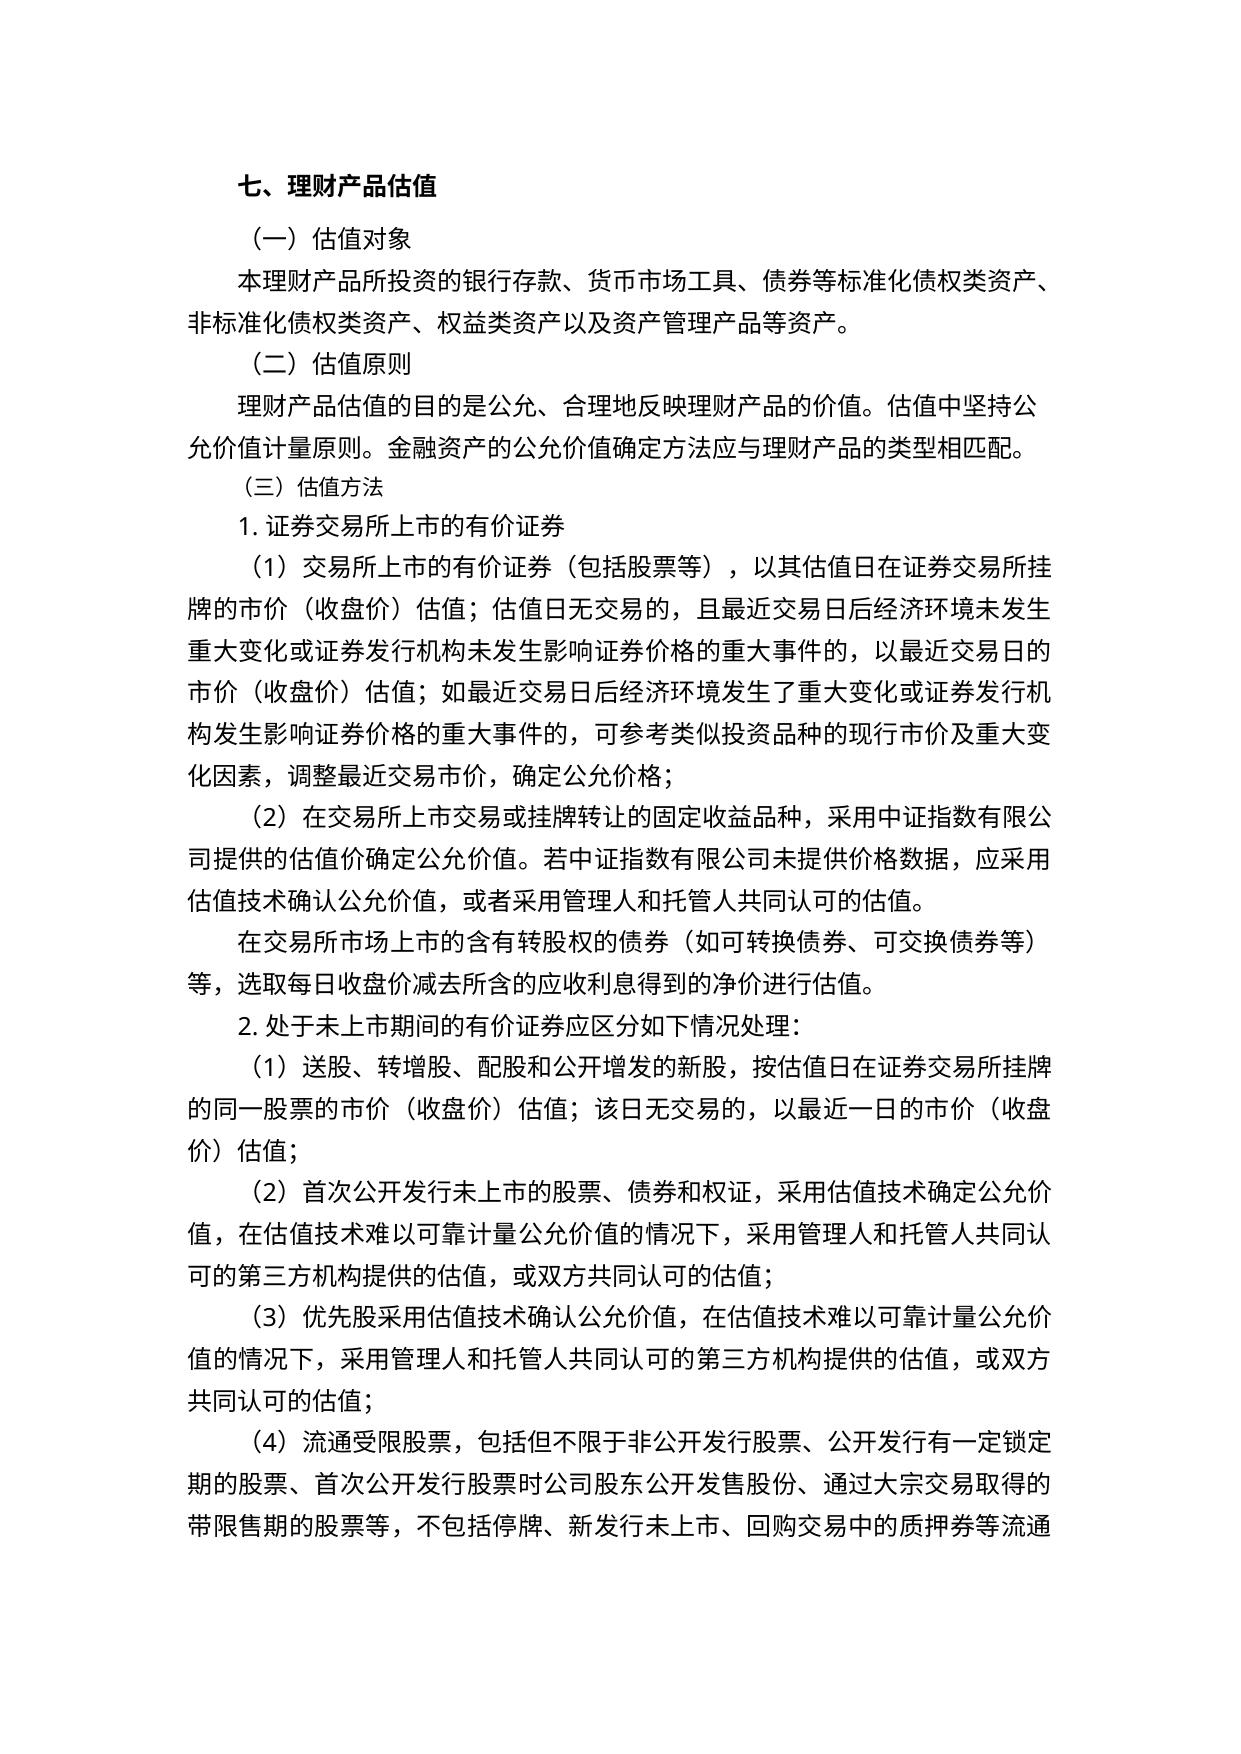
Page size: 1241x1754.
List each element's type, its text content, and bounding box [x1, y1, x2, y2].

text （二）估值原则 [187, 345, 1053, 381]
text （3）优先股采用估值技术确认公允价值，在估值技术难以可靠计量公允价值的情况下，采用管理人和托管人共同认可的第三方机构提供的估值，或双方共同认可的估值； [187, 1298, 1053, 1417]
text 2. 处于未上市期间的有价证券应区分如下情况处理： [187, 1006, 1053, 1042]
text （2）在交易所上市交易或挂牌转让的固定收益品种，采用中证指数有限公司提供的估值价确定公允价值。若中证指数有限公司未提供价格数据，应采用估值技术确认公允价值，或者采用管理人和托管人共同认可的估值。 [187, 798, 1053, 917]
text 1. 证券交易所上市的有价证券 [187, 506, 1053, 542]
text （一）估值对象 [187, 220, 1053, 256]
text （三）估值方法 [187, 470, 1053, 502]
text 在交易所市场上市的含有转股权的债券（如可转换债券、可交换债券等）等，选取每日收盘价减去所含的应收利息得到的净价进行估值。 [187, 923, 1053, 1001]
text 理财产品估值的目的是公允、合理地反映理财产品的价值。估值中坚持公允价值计量原则。金融资产的公允价值确定方法应与理财产品的类型相匹配。 [187, 387, 1053, 464]
text （1）送股、转增股、配股和公开增发的新股，按估值日在证券交易所挂牌的同一股票的市价（收盘价）估值；该日无交易的，以最近一日的市价（收盘价）估值； [187, 1048, 1053, 1167]
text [187, 1423, 1053, 1542]
text 七、理财产品估值 [187, 162, 1053, 204]
text （2）首次公开发行未上市的股票、债券和权证，采用估值技术确定公允价值，在估值技术难以可靠计量公允价值的情况下，采用管理人和托管人共同认可的第三方机构提供的估值，或双方共同认可的估值； [187, 1173, 1053, 1292]
text （1）交易所上市的有价证券（包括股票等），以其估值日在证券交易所挂牌的市价（收盘价）估值；估值日无交易的，且最近交易日后经济环境未发生重大变化或证券发行机构未发生影响证券价格的重大事件的，以最近交易日的市价（收盘价）估值；如最近交易日后经济环境发生了重大变化或证券发行机构发生影响证券价格的重大事件的，可参考类似投资品种的现行市价及重大变化因素，调整最近交易市价，确定公允价格； [187, 548, 1053, 792]
text 本理财产品所投资的银行存款、货币市场工具、债券等标准化债权类资产、非标准化债权类资产、权益类资产以及资产管理产品等资产。 [187, 262, 1053, 339]
